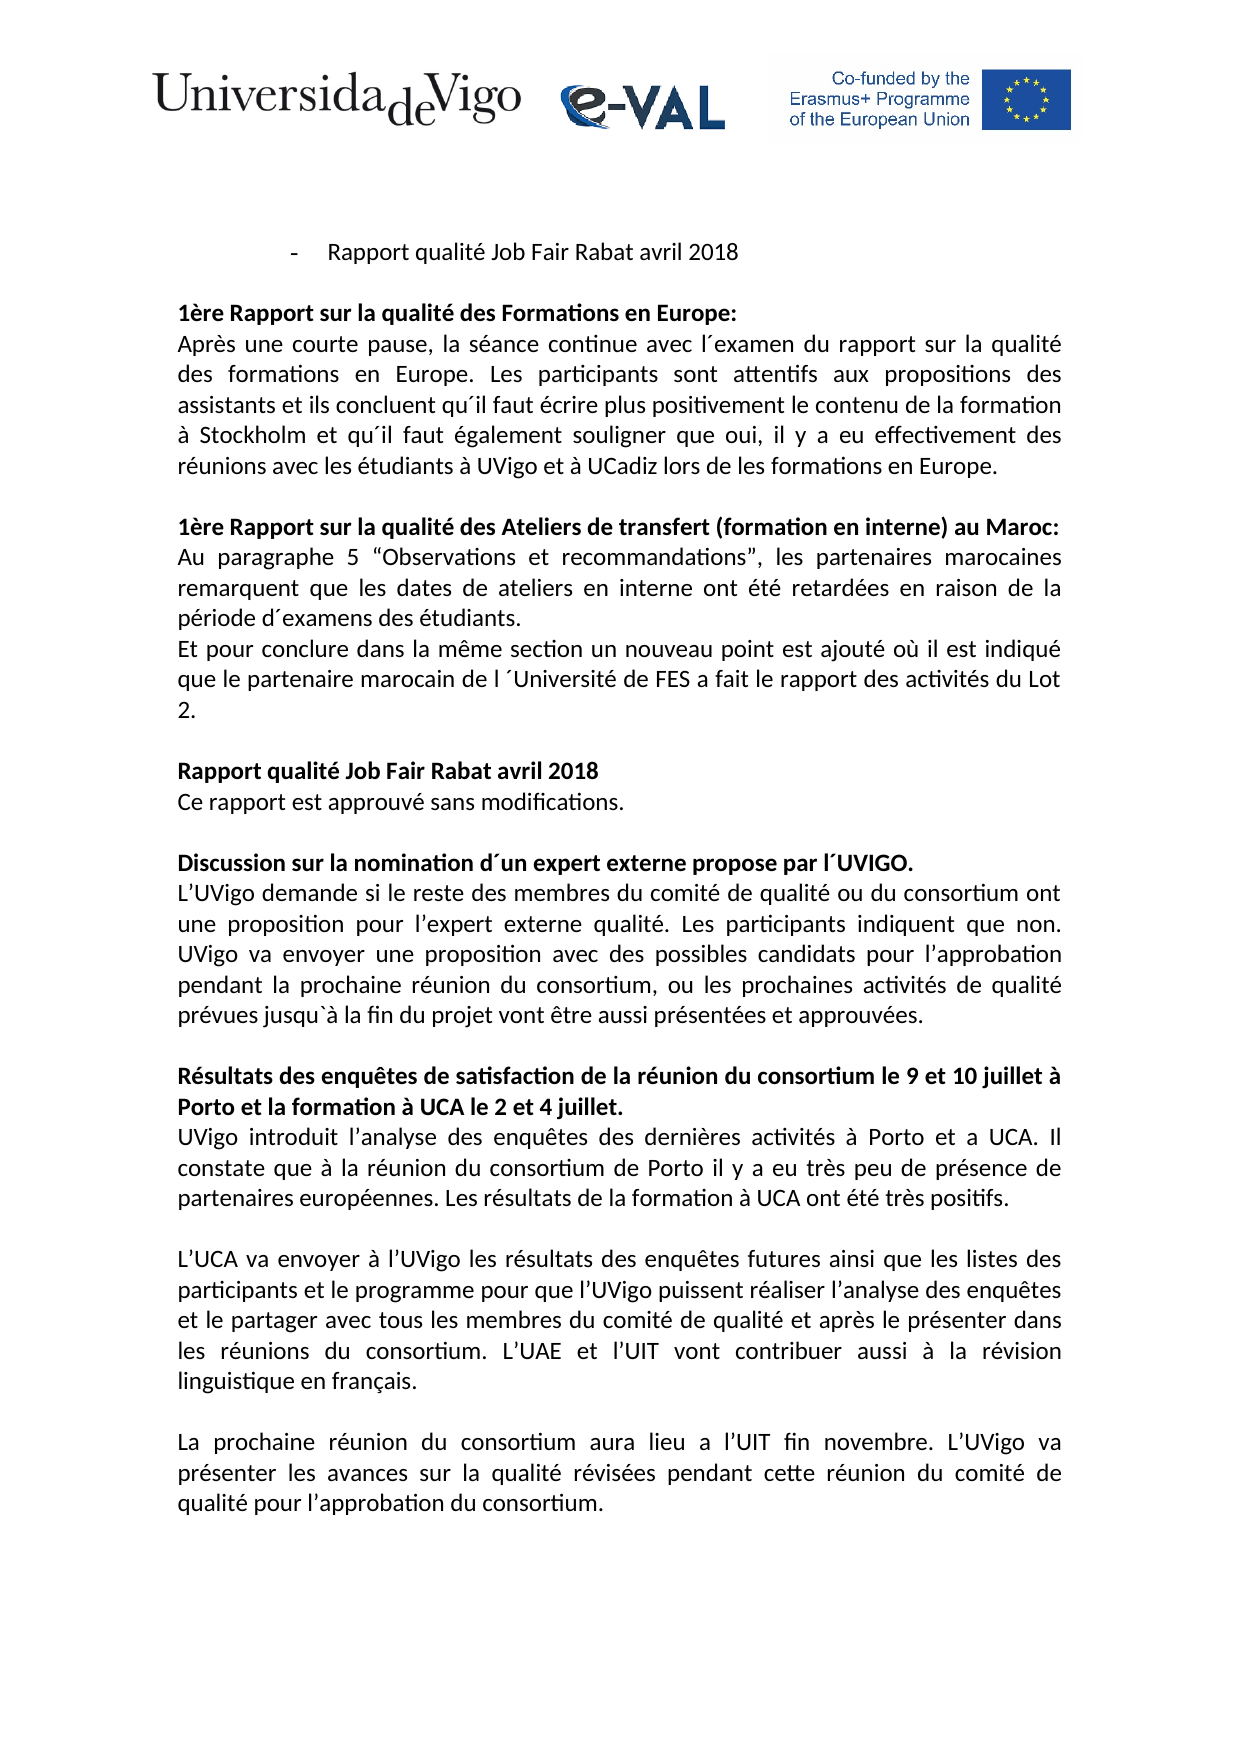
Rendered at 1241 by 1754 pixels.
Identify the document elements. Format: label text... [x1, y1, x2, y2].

text 1ère Rapport sur la qualité des Ateliers de transfert (formation en interne) au Maroc: [177, 511, 1063, 541]
text Au paragraphe 5 “Observations et recommandations”, les partenaires marocaines remarquent que les dates de ateliers en interne ont été retardées en raison de la période d´examens des étudiants. [177, 541, 1063, 633]
text Et pour conclure dans la même section un nouveau point est ajouté où il est indiqué que le partenaire marocain de l ´Université de FES a fait le rapport des activités du Lot 2. [177, 633, 1063, 724]
picture [766, 54, 1085, 145]
text Après une courte pause, la séance continue avec l´examen du rapport sur la qualité des formations en Europe. Les participants sont attentifs aux propositions des assistants et ils concluent qu´il faut écrire plus positivement le contenu de la formation à Stockholm et qu´il faut également souligner que oui, il y a eu effectivement des réunions avec les étudiants à UVigo et à UCadiz lors de les formations en Europe. [177, 328, 1063, 480]
text Ce rapport est approuvé sans modifications. [177, 786, 1063, 816]
picture [552, 67, 737, 141]
list Rapport qualité Job Fair Rabat avril 2018 [290, 236, 1063, 267]
text L’UVigo demande si le reste des membres du comité de qualité ou du consortium ont une proposition pour l’expert externe qualité. Les participants indiquent que non. UVigo va envoyer une proposition avec des possibles candidats pour l’approbation pendant la prochaine réunion du consortium, ou les prochaines activités de qualité prévues jusqu`à la fin du projet vont être aussi présentées et approuvées. [177, 877, 1063, 1030]
picture [152, 70, 532, 139]
text Résultats des enquêtes de satisfaction de la réunion du consortium le 9 et 10 juillet à Porto et la formation à UCA le 2 et 4 juillet. [177, 1060, 1063, 1121]
text La prochaine réunion du consortium aura lieu a l’UIT fin novembre. L’UVigo va présenter les avances sur la qualité révisées pendant cette réunion du comité de qualité pour l’approbation du consortium. [177, 1427, 1063, 1518]
text UVigo introduit l’analyse des enquêtes des dernières activités à Porto et a UCA. Il constate que à la réunion du consortium de Porto il y a eu très peu de présence de partenaires européennes. Les résultats de la formation à UCA ont été très positifs. [177, 1121, 1063, 1213]
text Discussion sur la nomination d´un expert externe propose par l´UVIGO. [177, 847, 1063, 877]
text L’UCA va envoyer à l’UVigo les résultats des enquêtes futures ainsi que les listes des participants et le programme pour que l’UVigo puissent réaliser l’analyse des enquêtes et le partager avec tous les membres du comité de qualité et après le présenter dans les réunions du consortium. L’UAE et l’UIT vont contribuer aussi à la révision linguistique en français. [177, 1243, 1063, 1396]
text 1ère Rapport sur la qualité des Formations en Europe: [177, 297, 1063, 328]
text Rapport qualité Job Fair Rabat avril 2018 [177, 755, 1063, 786]
